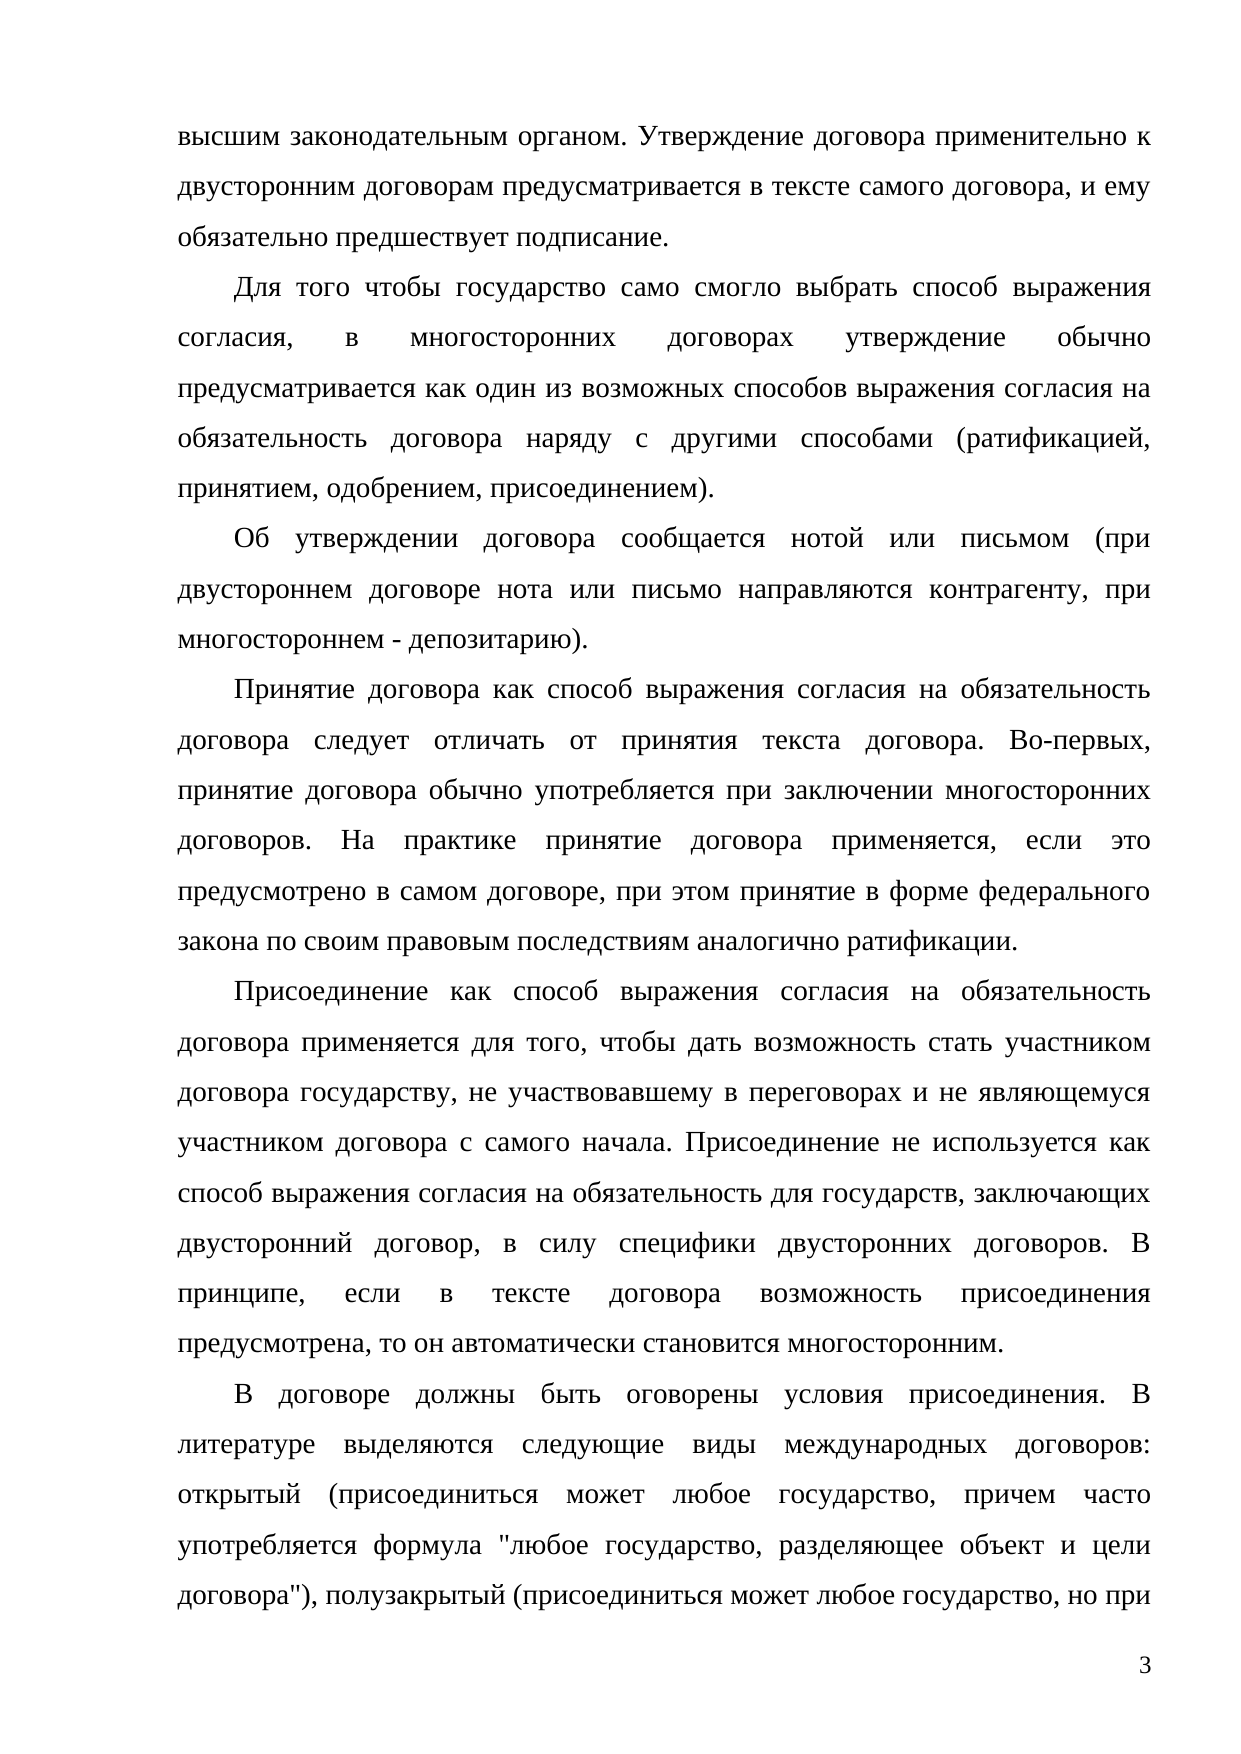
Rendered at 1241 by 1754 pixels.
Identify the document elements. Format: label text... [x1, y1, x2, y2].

text Для того чтобы государство само смогло выбрать способ выражения согласия, в многосторонних договорах утверждение обычно предусматривается как один из возможных способов выражения согласия на обязательность договора наряду с другими способами (ратификацией, принятием, одобрением, присоединением). [177, 269, 1152, 504]
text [177, 118, 1152, 252]
text Присоединение как способ выражения согласия на обязательность договора применяется для того, чтобы дать возможность стать участником договора государству, не участвовавшему в переговорах и не являющемуся участником договора с самого начала. Присоединение не используется как способ выражения согласия на обязательность для государств, заключающих двусторонний договор, в силу специфики двусторонних договоров. В принципе, если в тексте договора возможность присоединения предусмотрена, то он автоматически становится многосторонним. [177, 973, 1152, 1359]
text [177, 1376, 1152, 1611]
text Об утверждении договора сообщается нотой или письмом (при двустороннем договоре нота или письмо направляются контрагенту, при многостороннем - депозитарию). [177, 521, 1152, 655]
text Принятие договора как способ выражения согласия на обязательность договора следует отличать от принятия текста договора. Во-первых, принятие договора обычно употребляется при заключении многосторонних договоров. На практике принятие договора применяется, если это предусмотрено в самом договоре, при этом принятие в форме федерального закона по своим правовым последствиям аналогично ратификации. [177, 672, 1152, 957]
